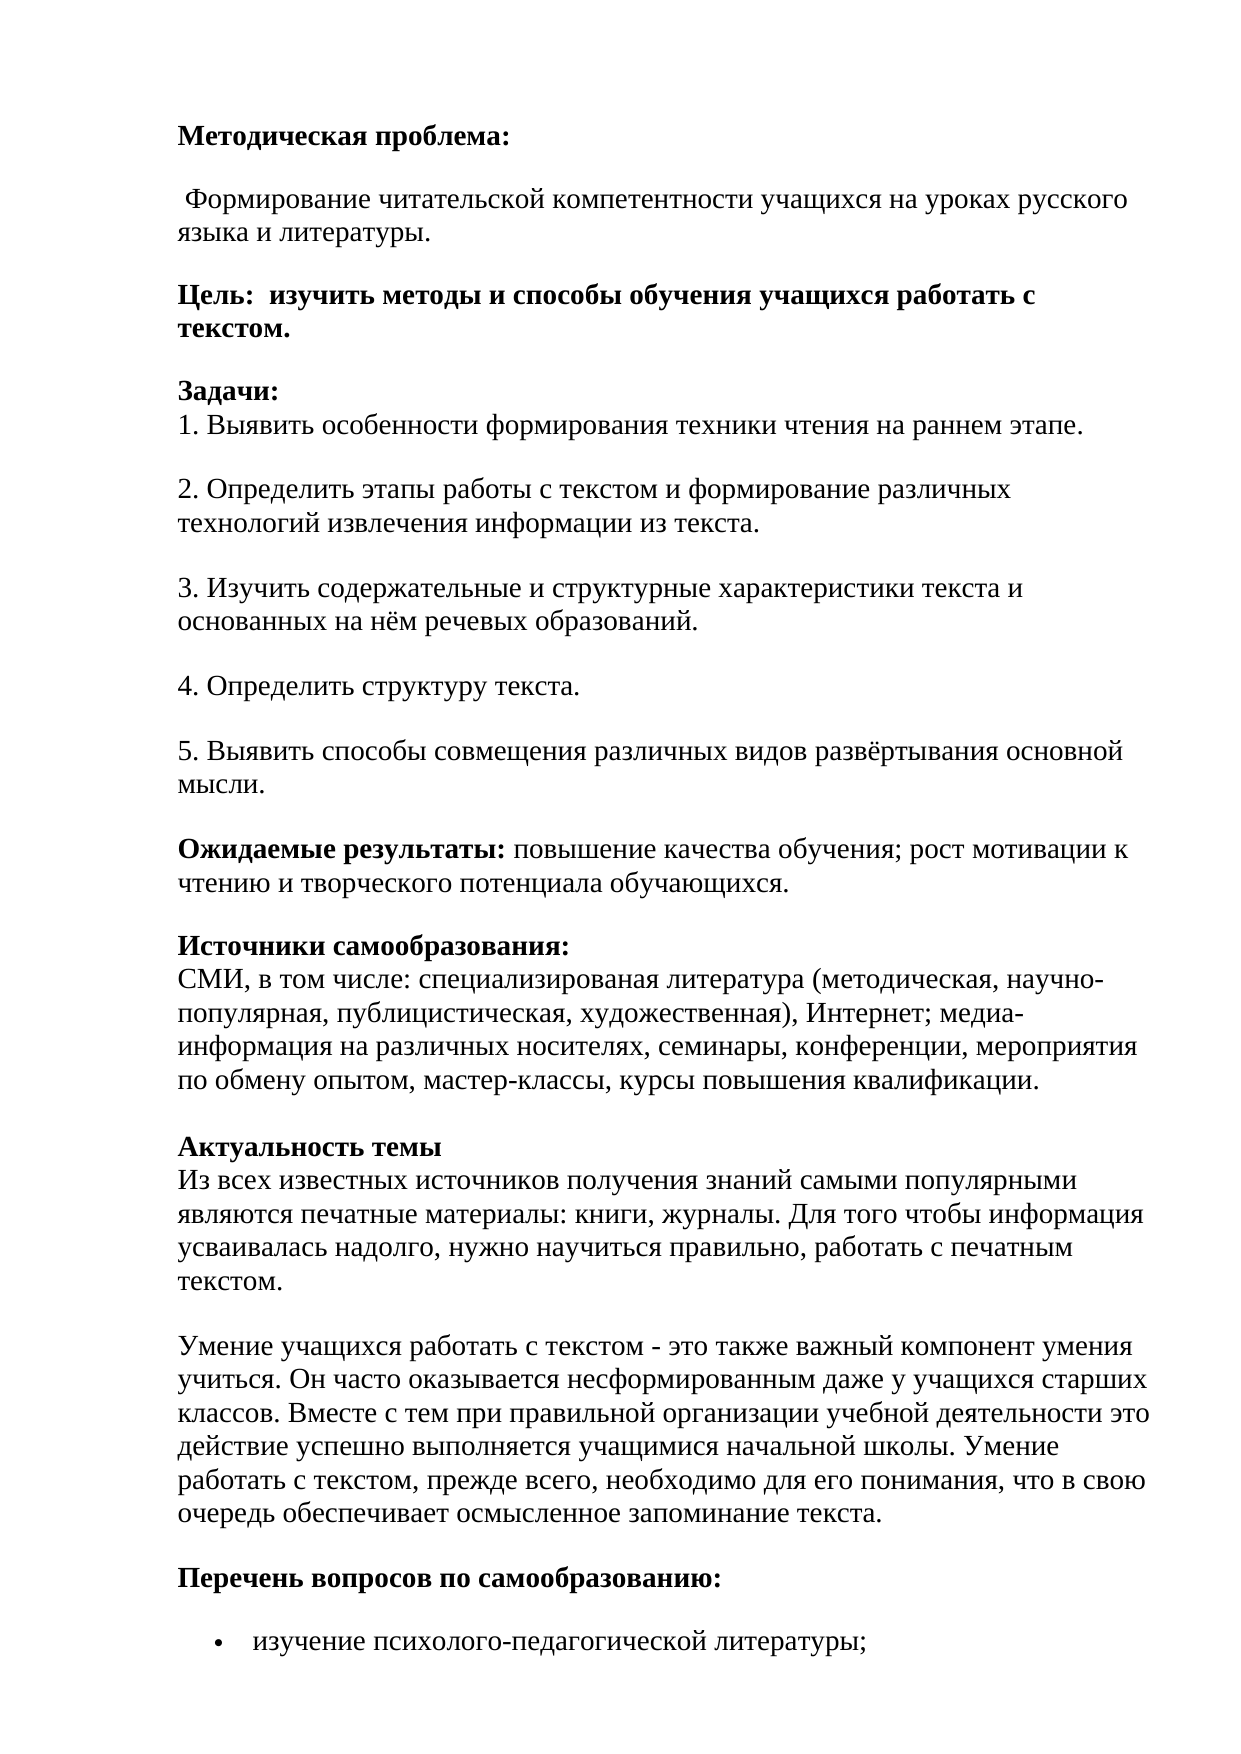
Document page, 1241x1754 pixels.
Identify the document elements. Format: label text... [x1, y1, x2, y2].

text 1. Выявить особенности формирования техники чтения на раннем этапе. [177, 407, 1152, 440]
text 2. Определить этапы работы с текстом и формирование различных технологий извлечения информации из текста. [177, 472, 1152, 539]
text Источники самообразования: [177, 928, 1152, 961]
text Ожидаемые результаты: повышение качества обучения; рост мотивации к чтению и творческого потенциала обучающихся. [177, 831, 1152, 898]
text Умение учащихся работать с текстом - это также важный компонент умения учиться. Он часто оказывается несформированным даже у учащихся старших классов. Вместе с тем при правильной организации учебной деятельности это действие успешно выполняется учащимися начальной школы. Умение работать с текстом, прежде всего, необходимо для его понимания, что в свою очередь обеспечивает осмысленное запоминание текста. [177, 1328, 1152, 1529]
text 4. Определить структуру текста. [177, 668, 1152, 702]
text Методическая проблема: [177, 118, 1152, 152]
text Из всех известных источников получения знаний самыми популярными являются печатные материалы: книги, журналы. Для того чтобы информация усваивалась надолго, нужно научиться правильно, работать с печатным текстом. [177, 1162, 1152, 1297]
text Задачи: [177, 373, 1152, 407]
text Актуальность темы [177, 1129, 1152, 1162]
text СМИ, в том числе: специализированая литература (методическая, научно-популярная, публицистическая, художественная), Интернет; медиа-информация на различных носителях, семинары, конференции, мероприятия по обмену опытом, мастер-классы, курсы повышения квалификации. [177, 961, 1152, 1095]
text 3. Изучить содержательные и структурные характеристики текста и основанных на нём речевых образований. [177, 570, 1152, 637]
text 5. Выявить способы совмещения различных видов развёртывания основной мысли. [177, 733, 1152, 800]
text Перечень вопросов по самообразованию: [177, 1560, 1152, 1594]
text Формирование читательской компетентности учащихся на уроках русского языка и литературы. [177, 181, 1152, 248]
list изучение психолого-педагогической литературы; [215, 1623, 1152, 1657]
text Цель: изучить методы и способы обучения учащихся работать с текстом. [290, 277, 1152, 344]
